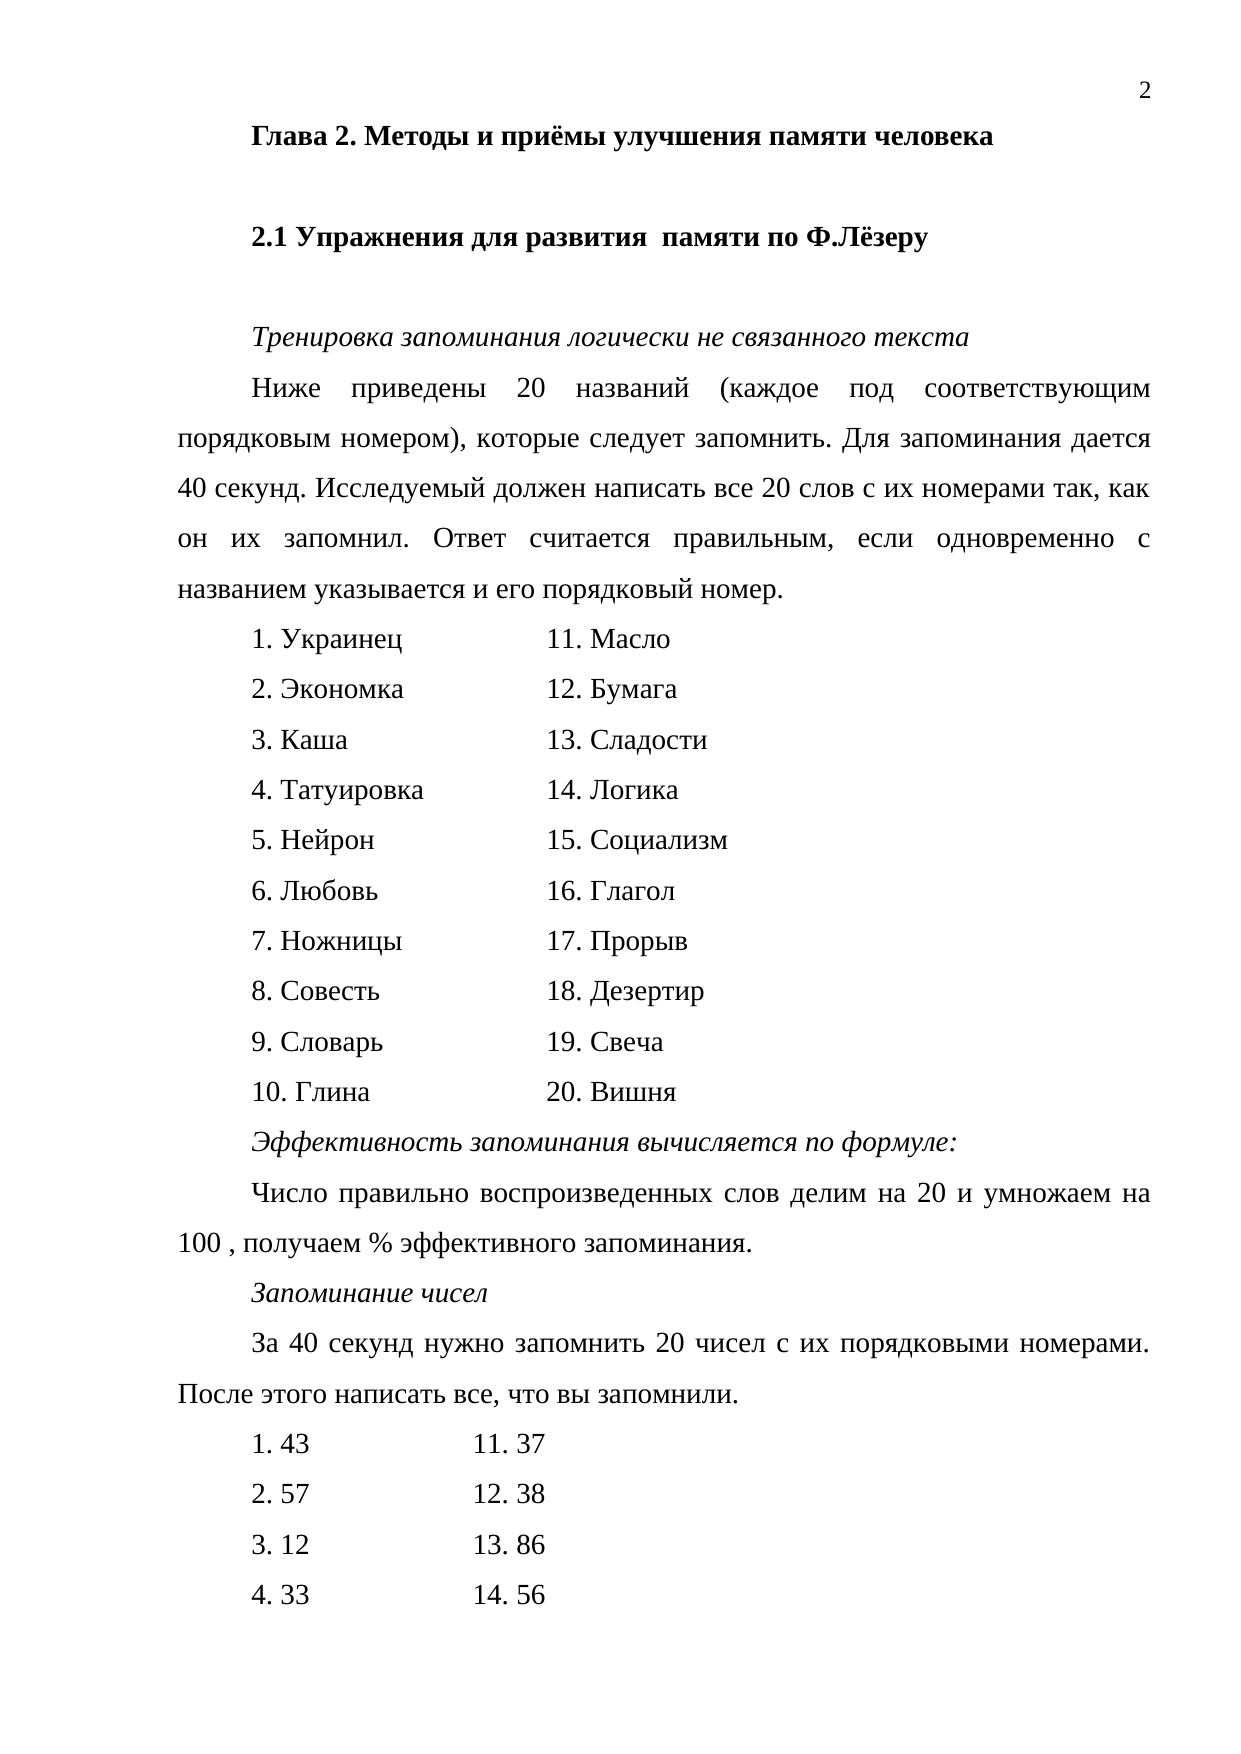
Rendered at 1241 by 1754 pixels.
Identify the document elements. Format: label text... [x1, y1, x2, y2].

text Эффективность запоминания вычисляется по формуле: [177, 1124, 1152, 1158]
text 5. Нейрон 15. Социализм [177, 822, 1152, 856]
text 10. Глина 20. Вишня [177, 1074, 1152, 1108]
subtitle Глава 2. Методы и приёмы улучшения памяти человека [177, 118, 1152, 152]
text 2. Экономка 12. Бумага [177, 672, 1152, 705]
text 4. Татуировка 14. Логика [177, 772, 1152, 806]
subtitle Тренировка запоминания логически не связанного текста [177, 319, 1152, 353]
text 3. Каша 13. Сладости [177, 722, 1152, 755]
subtitle 2.1 Упражнения для развития памяти по Ф.Лёзеру [177, 219, 1152, 252]
text 1. 43 11. 37 [177, 1426, 1152, 1460]
text Число правильно воспроизведенных слов делим на 20 и умножаем на 100 , получаем % эффективного запоминания. [177, 1175, 1152, 1258]
text 1. Украинец 11. Масло [177, 621, 1152, 655]
text За 40 секунд нужно запомнить 20 чисел с их порядковыми номерами. После этого написать все, что вы запомнили. [177, 1326, 1152, 1409]
text 2. 57 12. 38 [177, 1477, 1152, 1510]
text 7. Ножницы 17. Прорыв [177, 923, 1152, 957]
text 4. 33 14. 56 [177, 1577, 1152, 1611]
text 8. Совесть 18. Дезертир [177, 973, 1152, 1007]
text Ниже приведены 20 названий (каждое под соответствующим порядковым номером), которые следует запомнить. Для запоминания дается 40 секунд. Исследуемый должен написать все 20 слов с их номерами так, как он их запомнил. Ответ считается правильным, если одновременно с названием указывается и его порядковый номер. [177, 370, 1152, 604]
text 3. 12 13. 86 [177, 1527, 1152, 1560]
text 9. Словарь 19. Свеча [177, 1024, 1152, 1057]
text 6. Любовь 16. Глагол [177, 873, 1152, 906]
subtitle Запоминание чисел [177, 1275, 1152, 1309]
